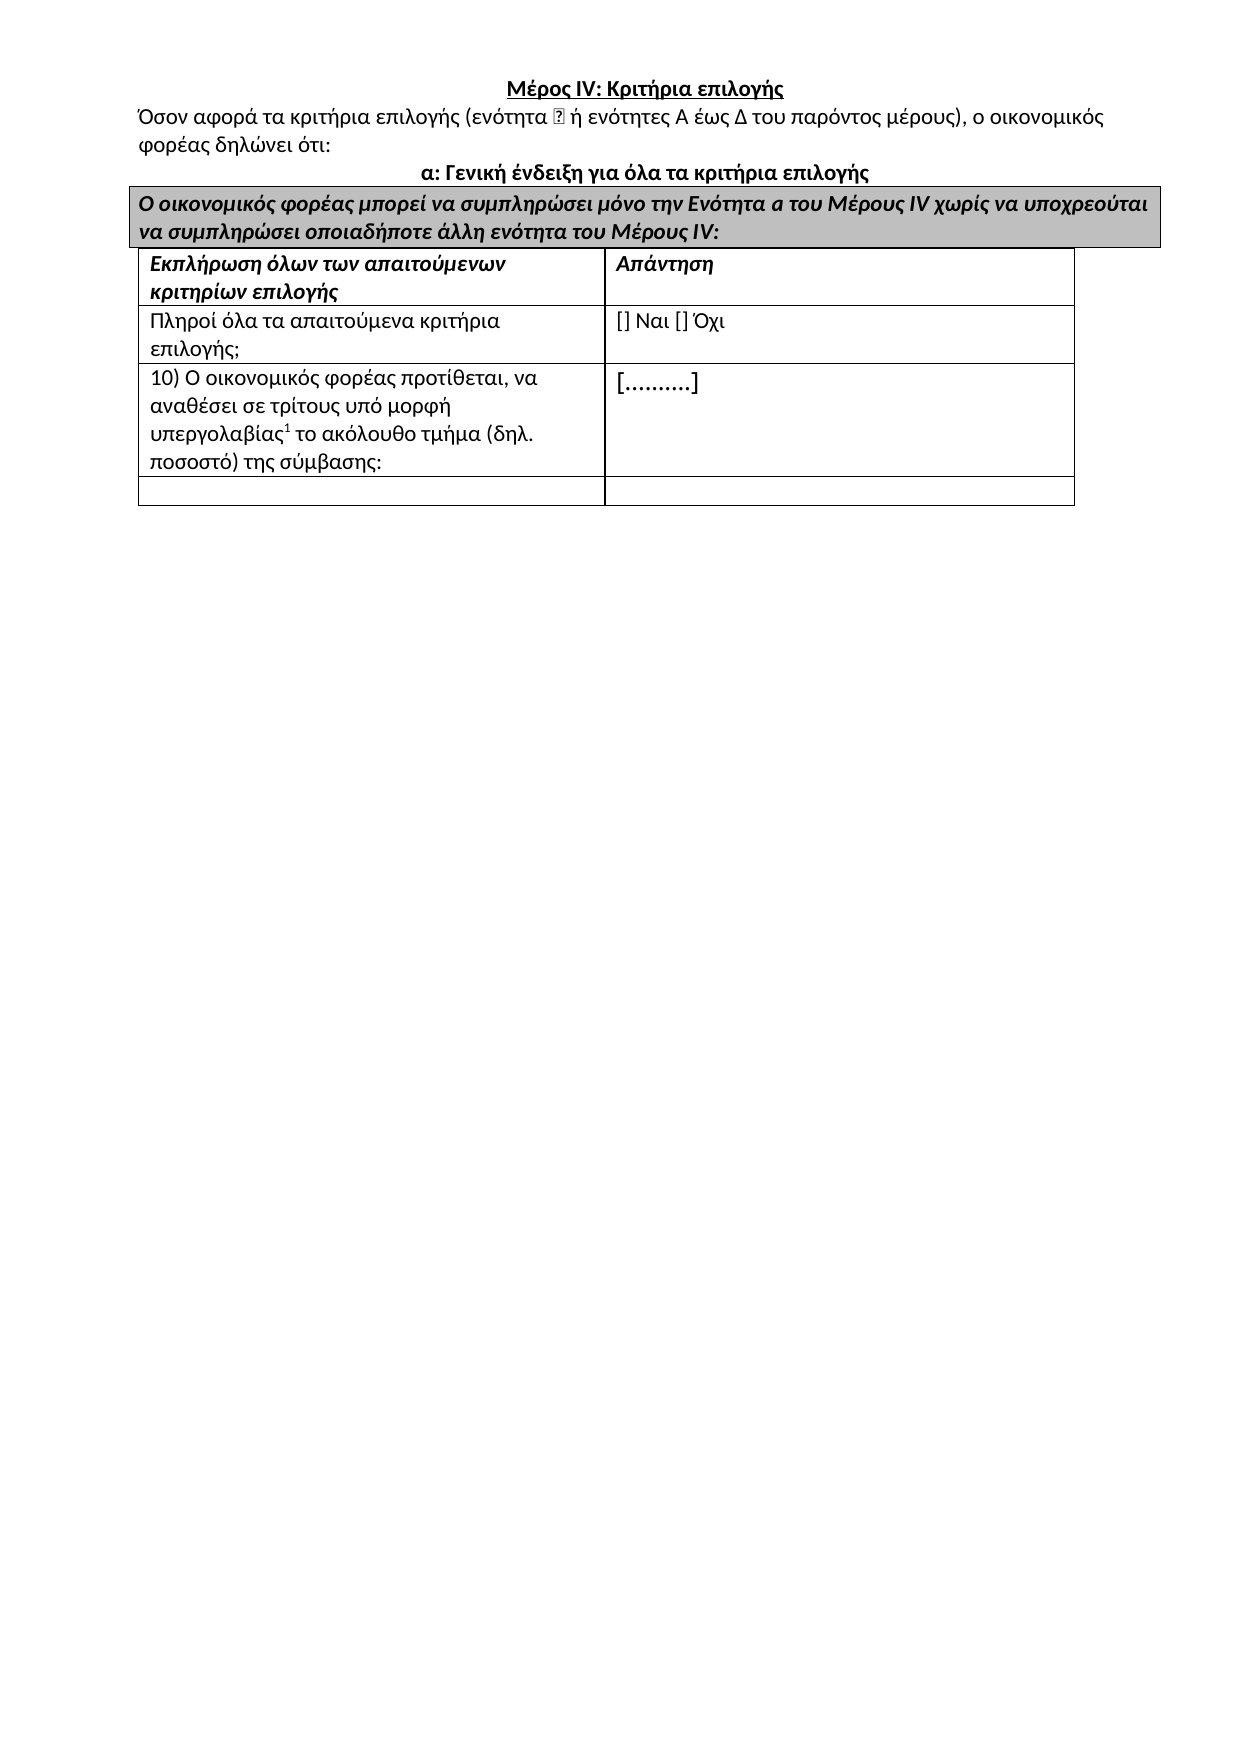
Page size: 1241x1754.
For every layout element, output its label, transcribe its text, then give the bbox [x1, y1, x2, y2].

table_cell 10) Ο οικονομικός φορέας προτίθεται, να αναθέσει σε τρίτους υπό μορφή υπεργολαβίας το ακόλουθο τμήμα (δηλ. ποσοστό) της σύμβασης: [139, 364, 604, 476]
text Ο οικονομικός φορέας μπορεί να συμπληρώσει μόνο την Ενότητα a του Μέρους ΙV χωρίς να υποχρεούται να συμπληρώσει οποιαδήποτε άλλη ενότητα του Μέρους ΙV: [130, 187, 1160, 247]
table_header Εκπλήρωση όλων των απαιτούμενων κριτηρίων επιλογής [139, 249, 604, 305]
table_cell [139, 477, 604, 504]
table_header Απάντηση [606, 249, 1074, 305]
table_cell [606, 477, 1074, 504]
text α: Γενική ένδειξη για όλα τα κριτήρια επιλογής [138, 158, 1151, 186]
table_cell [] Ναι [] Όχι [606, 306, 1074, 362]
table_cell Πληροί όλα τα απαιτούμενα κριτήρια επιλογής; [139, 306, 604, 362]
text Όσον αφορά τα κριτήρια επιλογής (ενότητα  ή ενότητες Α έως Δ του παρόντος μέρους), ο οικονομικός φορέας δηλώνει ότι: [138, 102, 1151, 158]
table_cell [....……] [606, 364, 1074, 476]
text Μέρος IV: Κριτήρια επιλογής [138, 74, 1151, 102]
